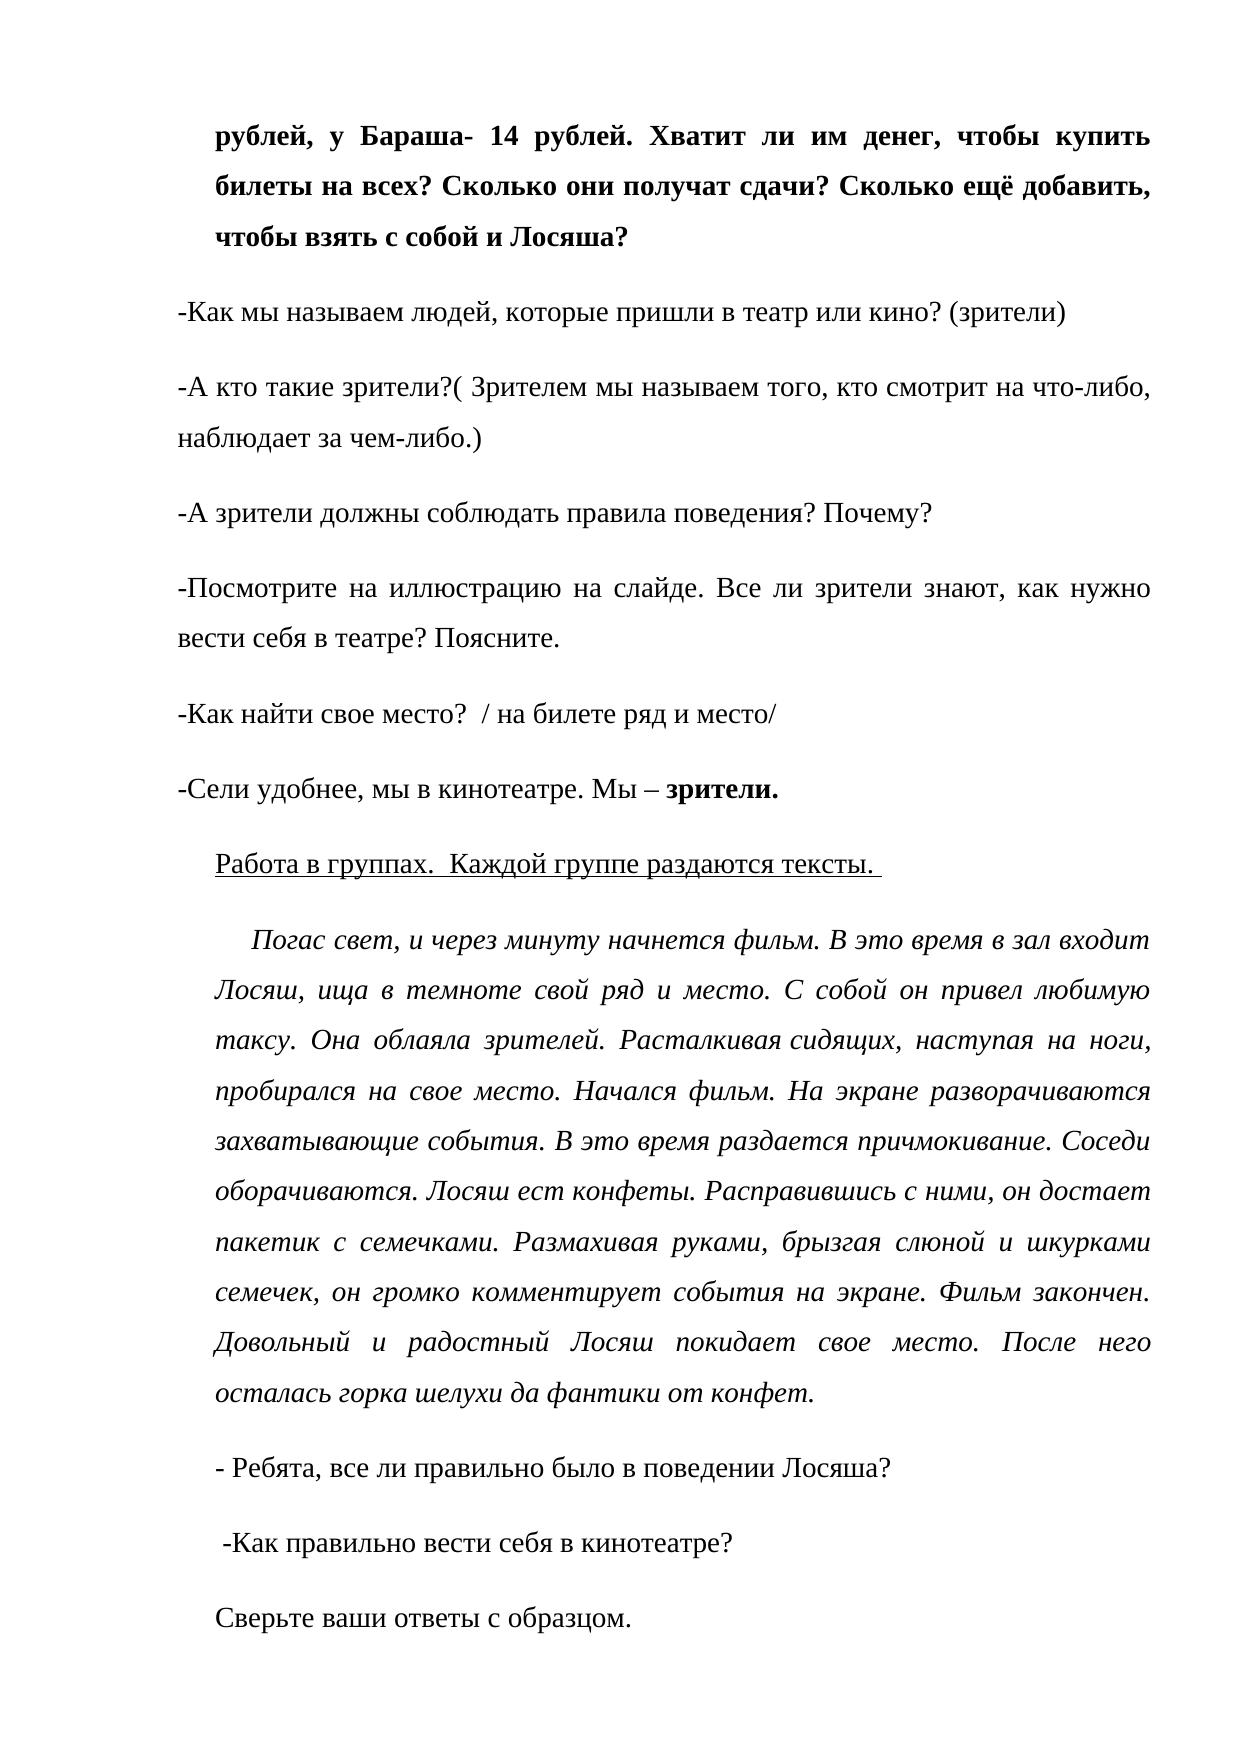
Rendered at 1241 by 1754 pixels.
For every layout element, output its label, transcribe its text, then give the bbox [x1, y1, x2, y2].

text -Посмотрите на иллюстрацию на слайде. Все ли зрители знают, как нужно вести себя в театре? Поясните. [177, 570, 1152, 654]
text Сверьте ваши ответы с образцом. [215, 1601, 1152, 1634]
text -Как правильно вести себя в кинотеатре? [215, 1525, 1152, 1559]
text - Ребята, все ли правильно было в поведении Лосяша? [215, 1450, 1152, 1483]
text -Как найти свое место? / на билете ряд и место/ [177, 696, 1152, 729]
text -Как мы называем людей, которые пришли в театр или кино? (зрители) [177, 294, 1152, 328]
text -Сели удобнее, мы в кинотеатре. Мы – зрители. [177, 771, 1152, 805]
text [215, 118, 1152, 252]
text Погас свет, и через минуту начнется фильм. В это время в зал входит Лосяш, ища в темноте свой ряд и место. С собой он привел любимую таксу. Она облаяла зрителей. Расталкивая сидящих, наступая на ноги, пробирался на свое место. Начался фильм. На экране разворачиваются захватывающие события. В это время раздается причмокивание. Соседи оборачиваются. Лосяш ест конфеты. Расправившись с ними, он достает пакетик с семечками. Размахивая руками, брызгая слюной и шкурками семечек, он громко комментирует события на экране. Фильм закончен. Довольный и радостный Лосяш покидает свое место. После него осталась горка шелухи да фантики от конфет. [215, 922, 1152, 1408]
text Работа в группах. Каждой группе раздаются тексты. [215, 847, 1152, 880]
text -А зрители должны соблюдать правила поведения? Почему? [177, 495, 1152, 528]
text -А кто такие зрители?( Зрителем мы называем того, кто смотрит на что-либо, наблюдает за чем-либо.) [177, 369, 1152, 453]
